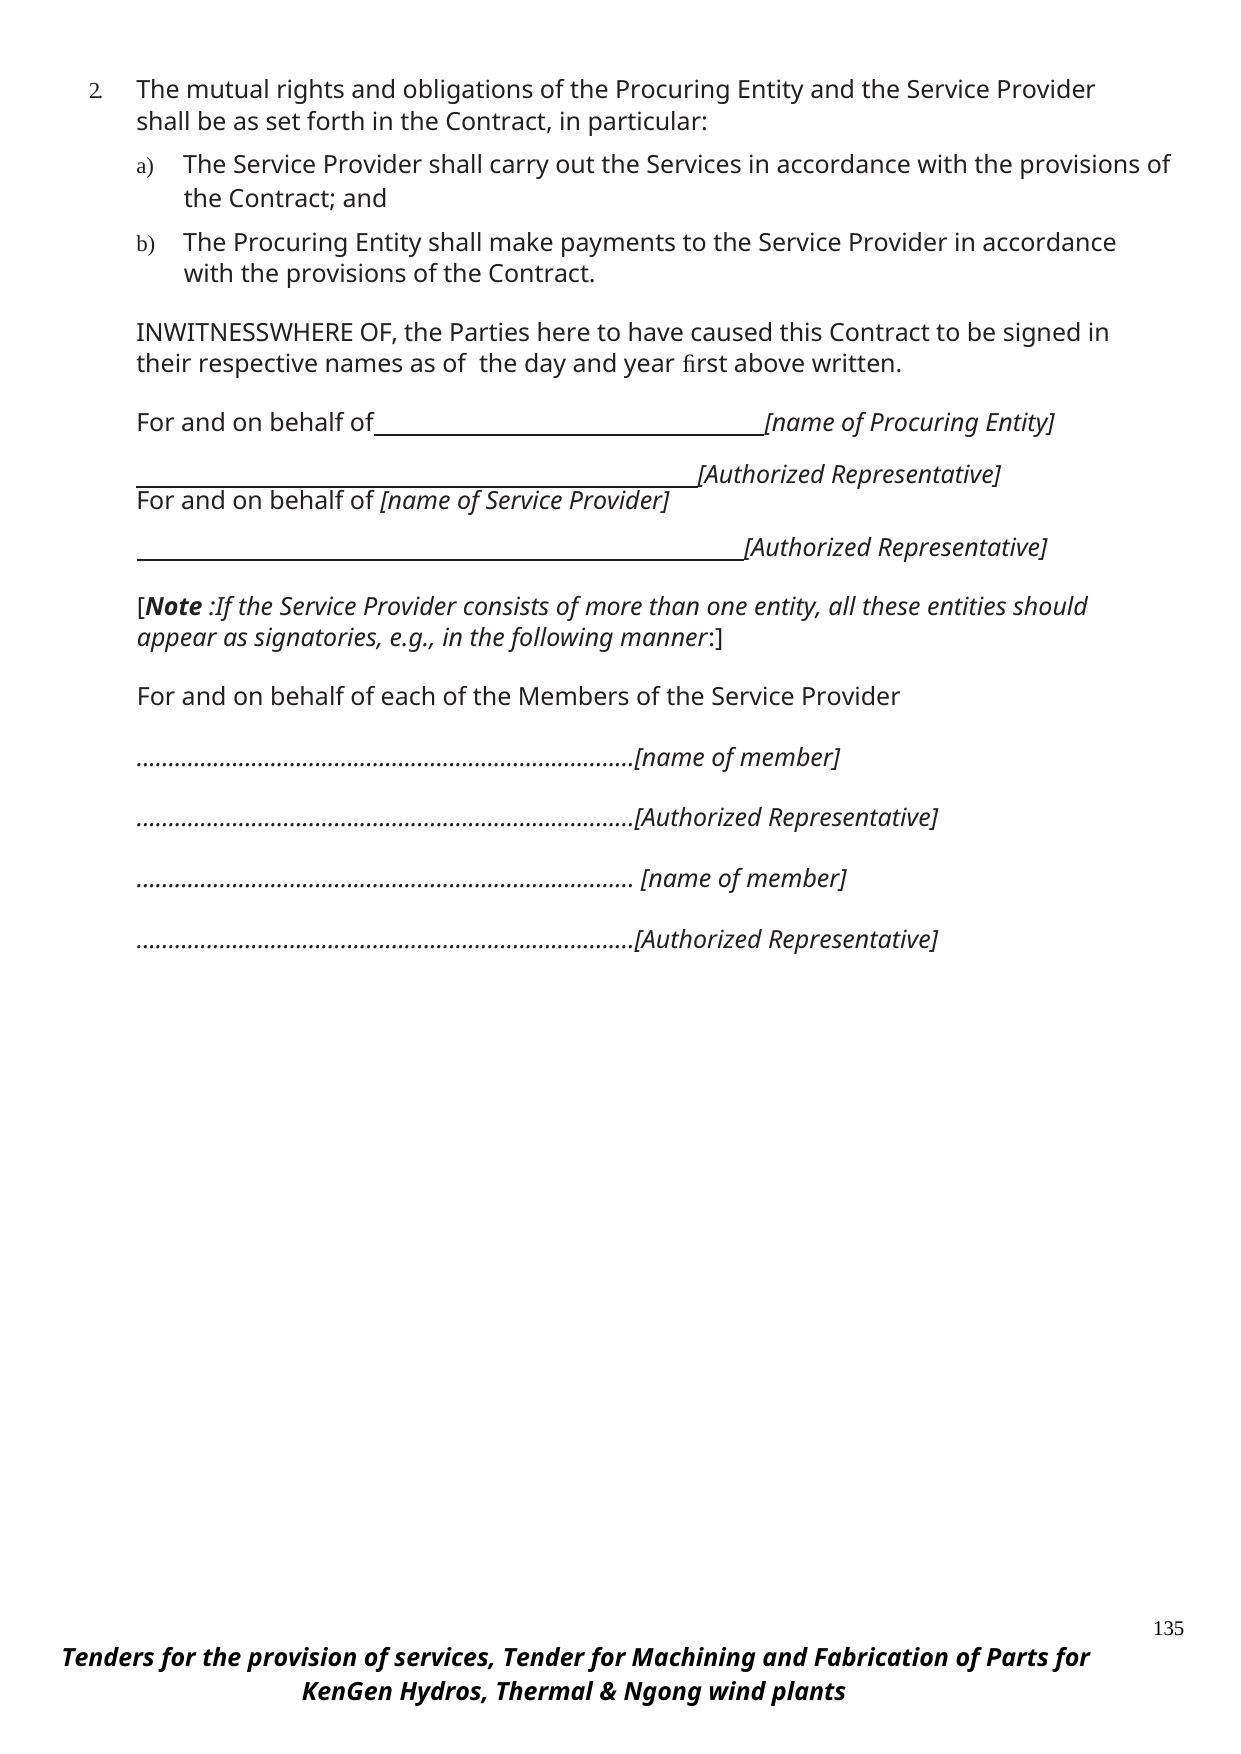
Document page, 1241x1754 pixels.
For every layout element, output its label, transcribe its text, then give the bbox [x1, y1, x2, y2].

list The Procuring Entity shall make payments to the Service Provider in accordance with the provisions of the Contract. [136, 225, 1151, 290]
text INWITNESSWHERE OF, the Parties here to have caused this Contract to be signed in their respective names as of the day and year ﬁrst above written. [136, 315, 1152, 380]
text [Note :If the Service Provider consists of more than one entity, all these entities should appear as signatories, e.g., in the following manner:] [137, 589, 1151, 654]
text For and on behalf of each of the Members of the Service Provider [137, 679, 1184, 713]
text .............................................................................. [name of member] [137, 861, 1184, 895]
text [Authorized Representative] [136, 463, 1184, 489]
text ..............................................................................[name of member] [137, 739, 1184, 773]
list The Service Provider shall carry out the Services in accordance with the provisions of the Contract; and [136, 147, 1184, 215]
text [Authorized Representative] [137, 530, 1184, 564]
text ..............................................................................[Authorized Representative] [137, 921, 1184, 955]
list The mutual rights and obligations of the Procuring Entity and the Service Provider shall be as set forth in the Contract, in particular: [88, 73, 1151, 138]
text For and on behalf of [name of Procuring Entity] [136, 405, 1184, 439]
text For and on behalf of [name of Service Provider] [136, 489, 1184, 515]
text ..............................................................................[Authorized Representative] [137, 800, 1184, 834]
